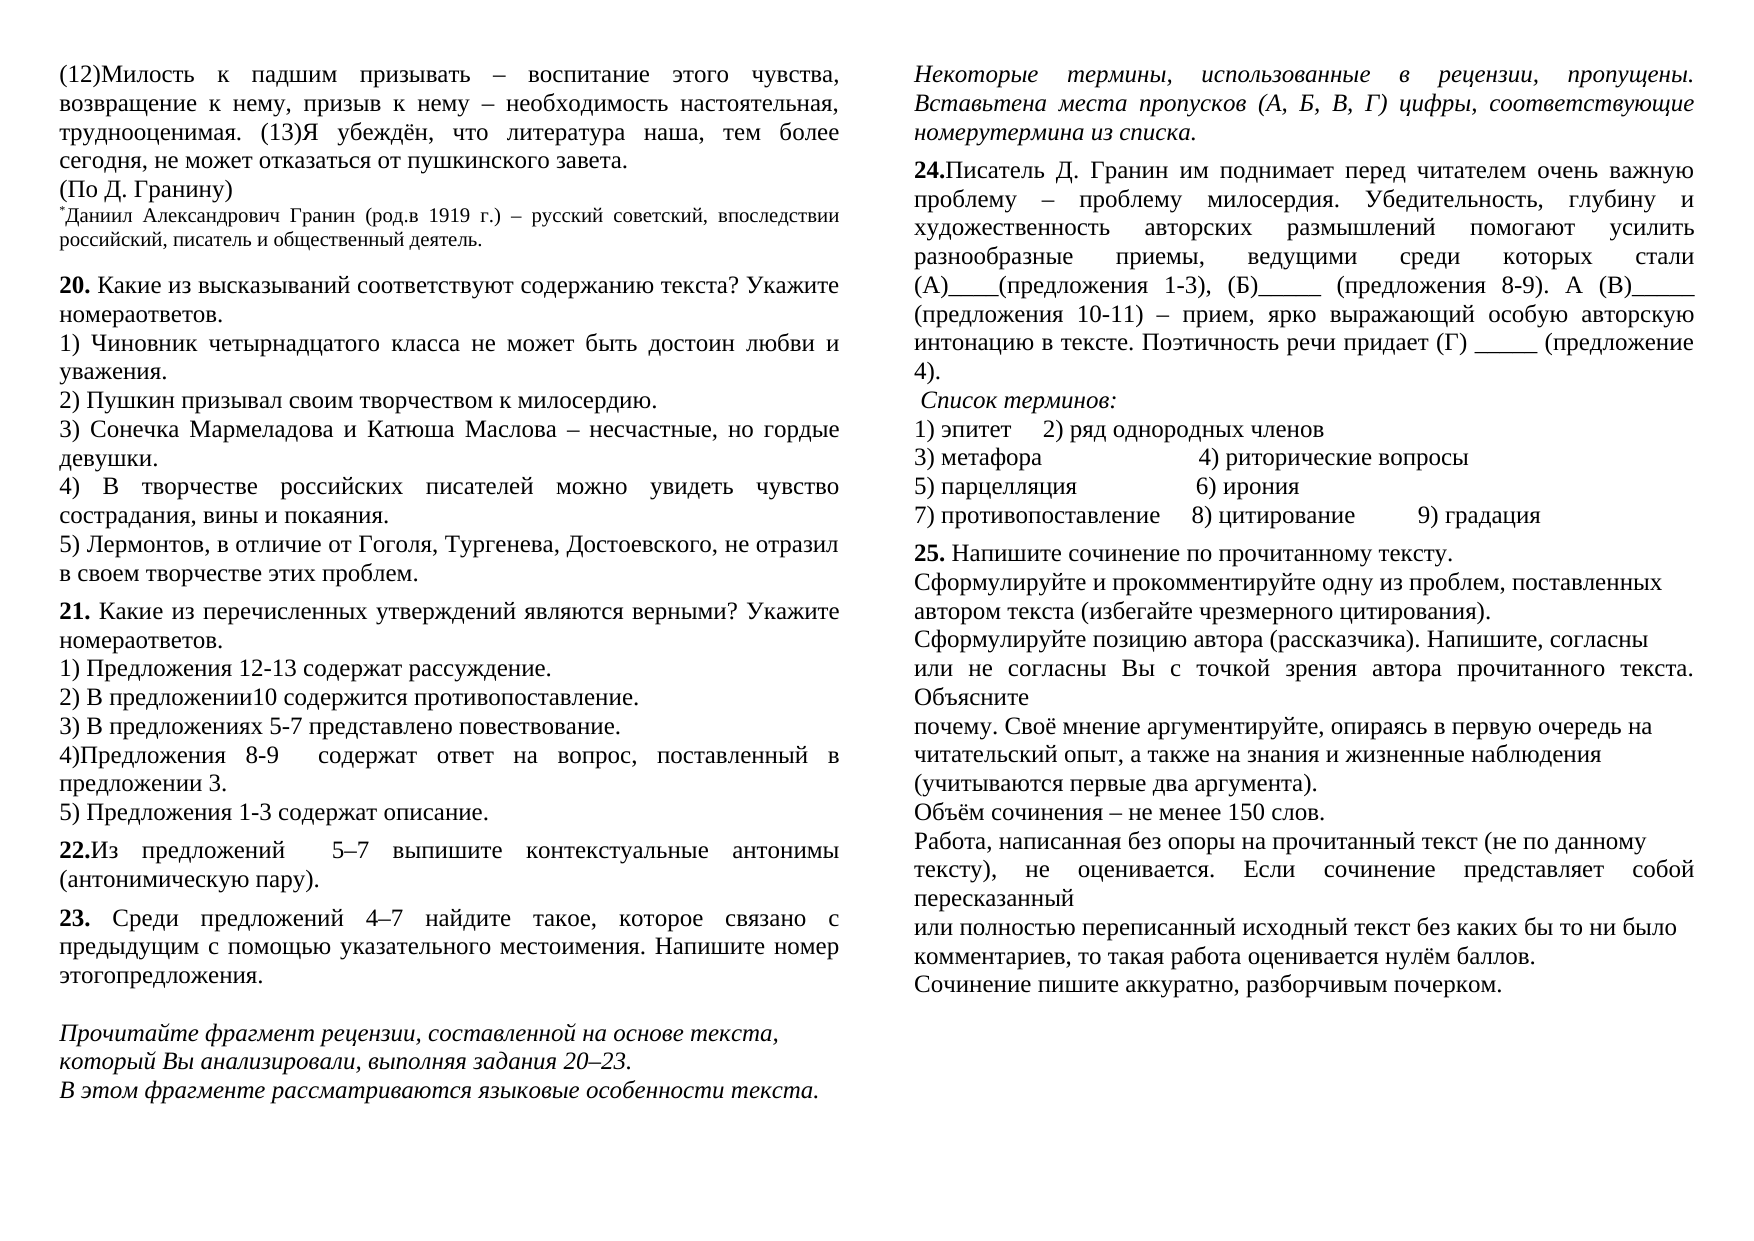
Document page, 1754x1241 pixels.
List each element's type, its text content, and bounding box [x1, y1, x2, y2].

text 1) Чиновник четырнадцатого класса не может быть достоин любви и уважения. [59, 328, 840, 385]
text 25. Напишите сочинение по прочитанному тексту. [914, 538, 1695, 567]
text *Даниил Александрович Гранин (род.в 1919 г.) – русский советский, впоследствии российский, писатель и общественный деятель. [59, 203, 840, 251]
text тексту), не оценивается. Если сочинение представляет собой пересказанный [914, 854, 1695, 912]
text который Вы анализировали, выполняя задания 20–23. [59, 1046, 840, 1075]
text 22.Из предложений 5–7 выпишите контекстуальные антонимы (антонимическую пару). [59, 836, 840, 893]
text читательский опыт, а также на знания и жизненные наблюдения [914, 739, 1695, 768]
text Работа, написанная без опоры на прочитанный текст (не по данному [914, 826, 1695, 854]
text Некоторые термины, использованные в рецензии, пропущены. Вставьтена места пропусков (А, Б, В, Г) цифры, соответствующие номерутермина из списка. [914, 59, 1695, 145]
text Объём сочинения – не менее 150 слов. [914, 797, 1695, 826]
text 2) В предложении10 содержится противопоставление. [59, 682, 840, 711]
text 3) Сонечка Мармеладова и Катюша Маслова – несчастные, но гордые девушки. [59, 414, 840, 471]
text 23. Среди предложений 4–7 найдите такое, которое связано с предыдущим с помощью указательного местоимения. Напишите номер этогопредложения. [59, 903, 840, 989]
text 5) Предложения 1-3 содержат описание. [59, 797, 840, 826]
text 7) противопоставление 8) цитирование 9) градация [914, 500, 1695, 529]
text Сочинение пишите аккуратно, разборчивым почерком. [914, 969, 1695, 998]
text Список терминов: [914, 385, 1695, 414]
text (По Д. Гранину) [59, 174, 840, 203]
text 3) В предложениях 5-7 представлено повествование. [59, 711, 840, 740]
text 20. Какие из высказываний соответствуют содержанию текста? Укажите номераответов. [59, 270, 840, 328]
text 21. Какие из перечисленных утверждений являются верными? Укажите номераответов. [59, 596, 840, 653]
text 4)Предложения 8-9 содержат ответ на вопрос, поставленный в предложении 3. [59, 740, 840, 797]
text В этом фрагменте рассматриваются языковые особенности текста. [59, 1075, 840, 1104]
text или полностью переписанный исходный текст без каких бы то ни было [914, 912, 1695, 941]
text 4) В творчестве российских писателей можно увидеть чувство сострадания, вины и покаяния. [59, 471, 840, 529]
text почему. Своё мнение аргументируйте, опираясь в первую очередь на [914, 711, 1695, 739]
text 5) Лермонтов, в отличие от Гоголя, Тургенева, Достоевского, не отразил в своем творчестве этих проблем. [59, 529, 840, 586]
text комментариев, то такая работа оценивается нулём баллов. [914, 941, 1695, 969]
text 1) эпитет 2) ряд однородных членов [914, 414, 1695, 442]
text Сформулируйте и прокомментируйте одну из проблем, поставленных [914, 567, 1695, 596]
text Прочитайте фрагмент рецензии, составленной на основе текста, [59, 1018, 840, 1046]
text 5) парцелляция 6) ирония [914, 471, 1695, 500]
text Сформулируйте позицию автора (рассказчика). Напишите, согласны [914, 624, 1695, 653]
text 2) Пушкин призывал своим творчеством к милосердию. [59, 385, 840, 414]
text (12)Милость к падшим призывать – воспитание этого чувства, возвращение к нему, призыв к нему – необходимость настоятельная, труднооценимая. (13)Я убеждён, что литература наша, тем более сегодня, не может отказаться от пушкинского завета. [59, 59, 840, 174]
text или не согласны Вы с точкой зрения автора прочитанного текста. Объясните [914, 653, 1695, 711]
text (учитываются первые два аргумента). [914, 768, 1695, 797]
text 1) Предложения 12-13 содержат рассуждение. [59, 653, 840, 682]
text автором текста (избегайте чрезмерного цитирования). [914, 596, 1695, 624]
text 3) метафора 4) риторические вопросы [914, 442, 1695, 471]
text 24.Писатель Д. Гранин им поднимает перед читателем очень важную проблему – проблему милосердия. Убедительность, глубину и художественность авторских размышлений помогают усилить разнообразные приемы, ведущими среди которых стали (А)____(предложения 1-3), (Б)_____ (предложения 8-9). А (В)_____ (предложения 10-11) – прием, ярко выражающий особую авторскую интонацию в тексте. Поэтичность речи придает (Г) _____ (предложение 4). [914, 155, 1695, 385]
